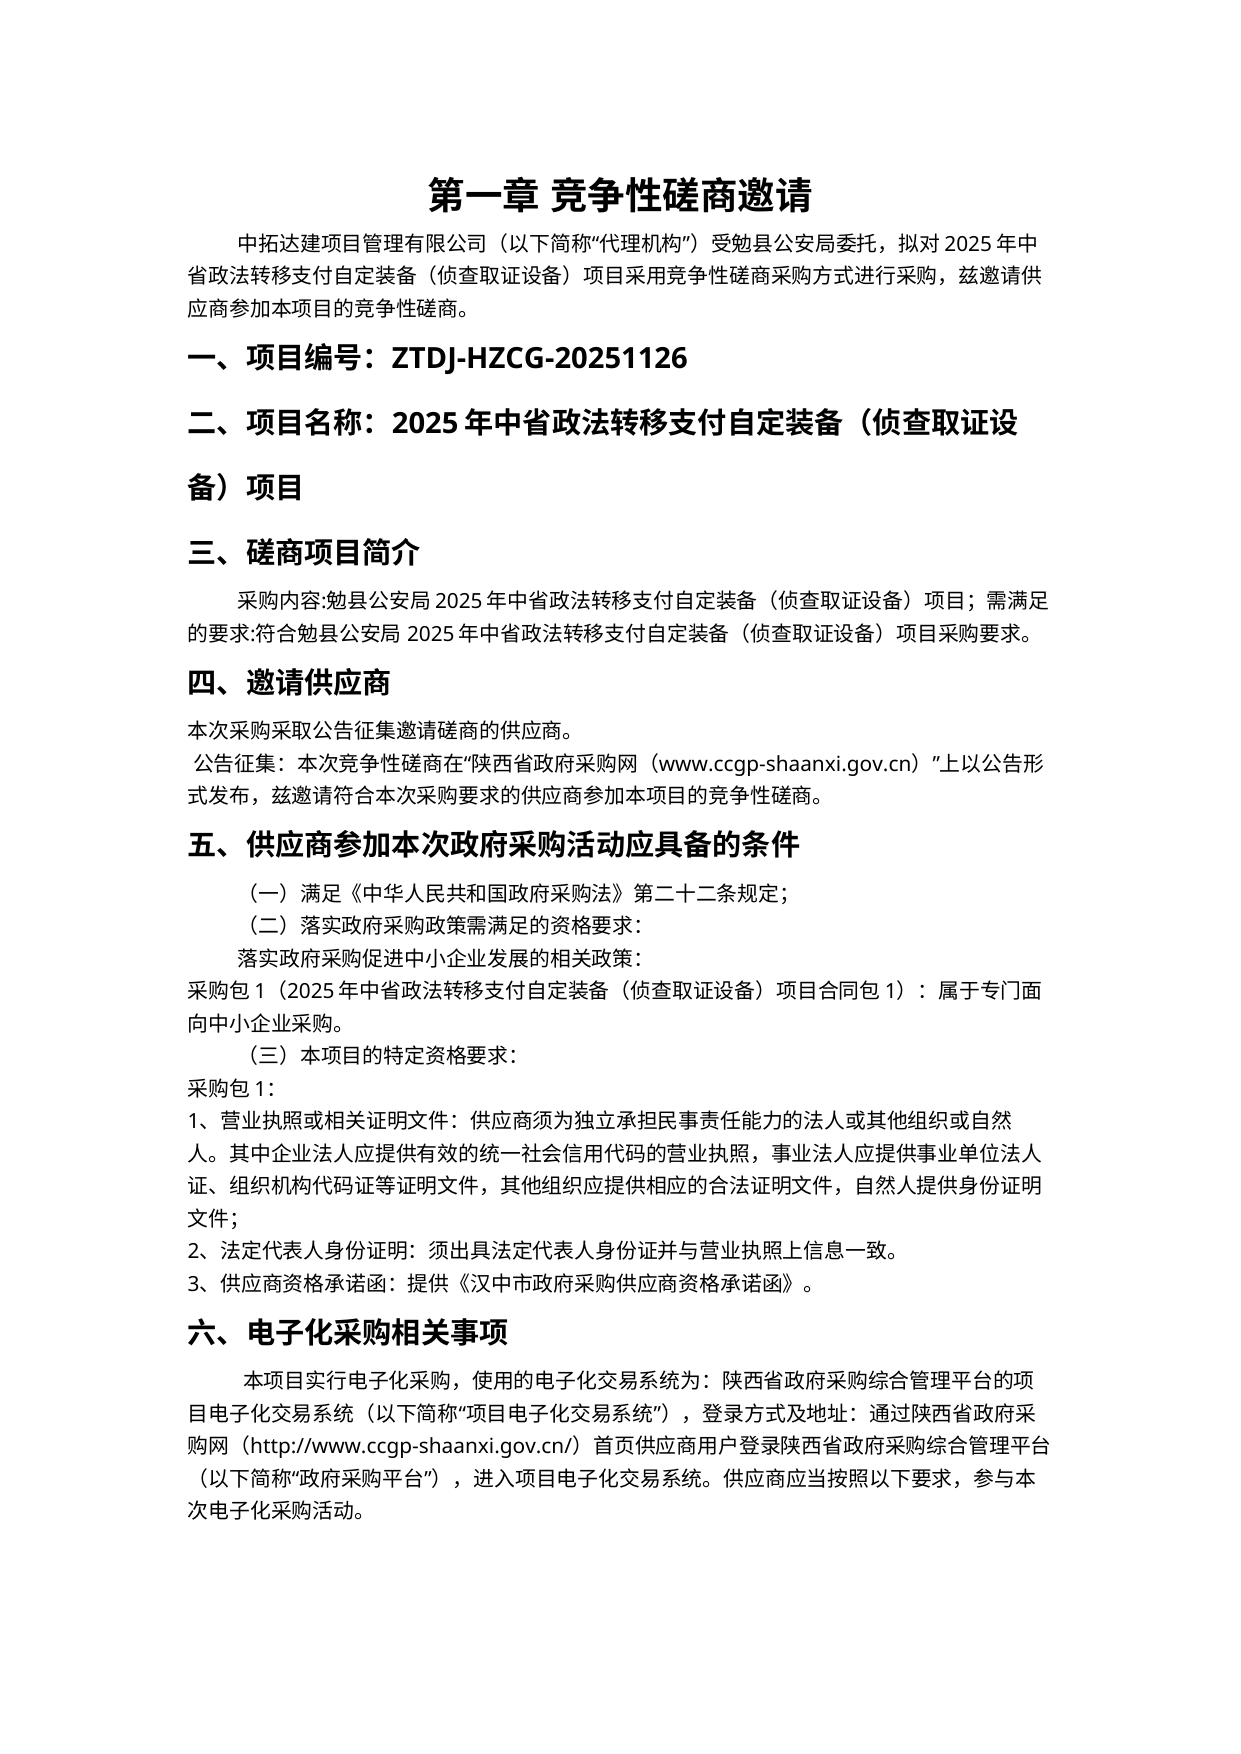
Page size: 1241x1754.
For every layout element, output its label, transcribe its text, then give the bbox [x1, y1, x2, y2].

text 三、磋商项目简介 [187, 519, 1053, 584]
text 3、供应商资格承诺函：提供《汉中市政府采购供应商资格承诺函》。 [187, 1267, 1053, 1299]
text 第一章 竞争性磋商邀请 [187, 162, 1053, 227]
text （一）满足《中华人民共和国政府采购法》第二十二条规定； [187, 877, 1053, 909]
text 公告征集：本次竞争性磋商在“陕西省政府采购网（www.ccgp-shaanxi.gov.cn）”上以公告形式发布，兹邀请符合本次采购要求的供应商参加本项目的竞争性磋商。 [187, 747, 1053, 812]
text 本次采购采取公告征集邀请磋商的供应商。 [187, 714, 1053, 747]
text 二、项目名称：2025年中省政法转移支付自定装备（侦查取证设备）项目 [187, 389, 1053, 519]
text 一、项目编号：ZTDJ-HZCG-20251126 [187, 324, 1053, 389]
text 采购内容:勉县公安局2025年中省政法转移支付自定装备（侦查取证设备）项目；需满足的要求:符合勉县公安局 2025年中省政法转移支付自定装备（侦查取证设备）项目采购要求。 [187, 584, 1053, 649]
text 采购包1： [187, 1072, 1053, 1104]
text 五、供应商参加本次政府采购活动应具备的条件 [187, 812, 1053, 877]
text （三）本项目的特定资格要求： [187, 1039, 1053, 1072]
text （二）落实政府采购政策需满足的资格要求： [187, 909, 1053, 942]
text 2、法定代表人身份证明：须出具法定代表人身份证并与营业执照上信息一致。 [187, 1234, 1053, 1267]
text 1、营业执照或相关证明文件：供应商须为独立承担民事责任能力的法人或其他组织或自然人。其中企业法人应提供有效的统一社会信用代码的营业执照，事业法人应提供事业单位法人证、组织机构代码证等证明文件，其他组织应提供相应的合法证明文件，自然人提供身份证明文件； [187, 1104, 1053, 1234]
text 四、邀请供应商 [187, 649, 1053, 714]
text 六、电子化采购相关事项 [187, 1299, 1053, 1364]
text 本项目实行电子化采购，使用的电子化交易系统为：陕西省政府采购综合管理平台的项目电子化交易系统（以下简称“项目电子化交易系统”），登录方式及地址：通过陕西省政府采购网（http://www.ccgp-shaanxi.gov.cn/）首页供应商用户登录陕西省政府采购综合管理平台（以下简称“政府采购平台”），进入项目电子化交易系统。供应商应当按照以下要求，参与本次电子化采购活动。 [187, 1364, 1053, 1527]
text 中拓达建项目管理有限公司（以下简称“代理机构”）受勉县公安局委托，拟对2025年中省政法转移支付自定装备（侦查取证设备）项目采用竞争性磋商采购方式进行采购，兹邀请供应商参加本项目的竞争性磋商。 [187, 227, 1053, 324]
text 采购包1（2025年中省政法转移支付自定装备（侦查取证设备）项目合同包1）：属于专门面向中小企业采购。 [187, 974, 1053, 1039]
text 落实政府采购促进中小企业发展的相关政策： [187, 942, 1053, 974]
